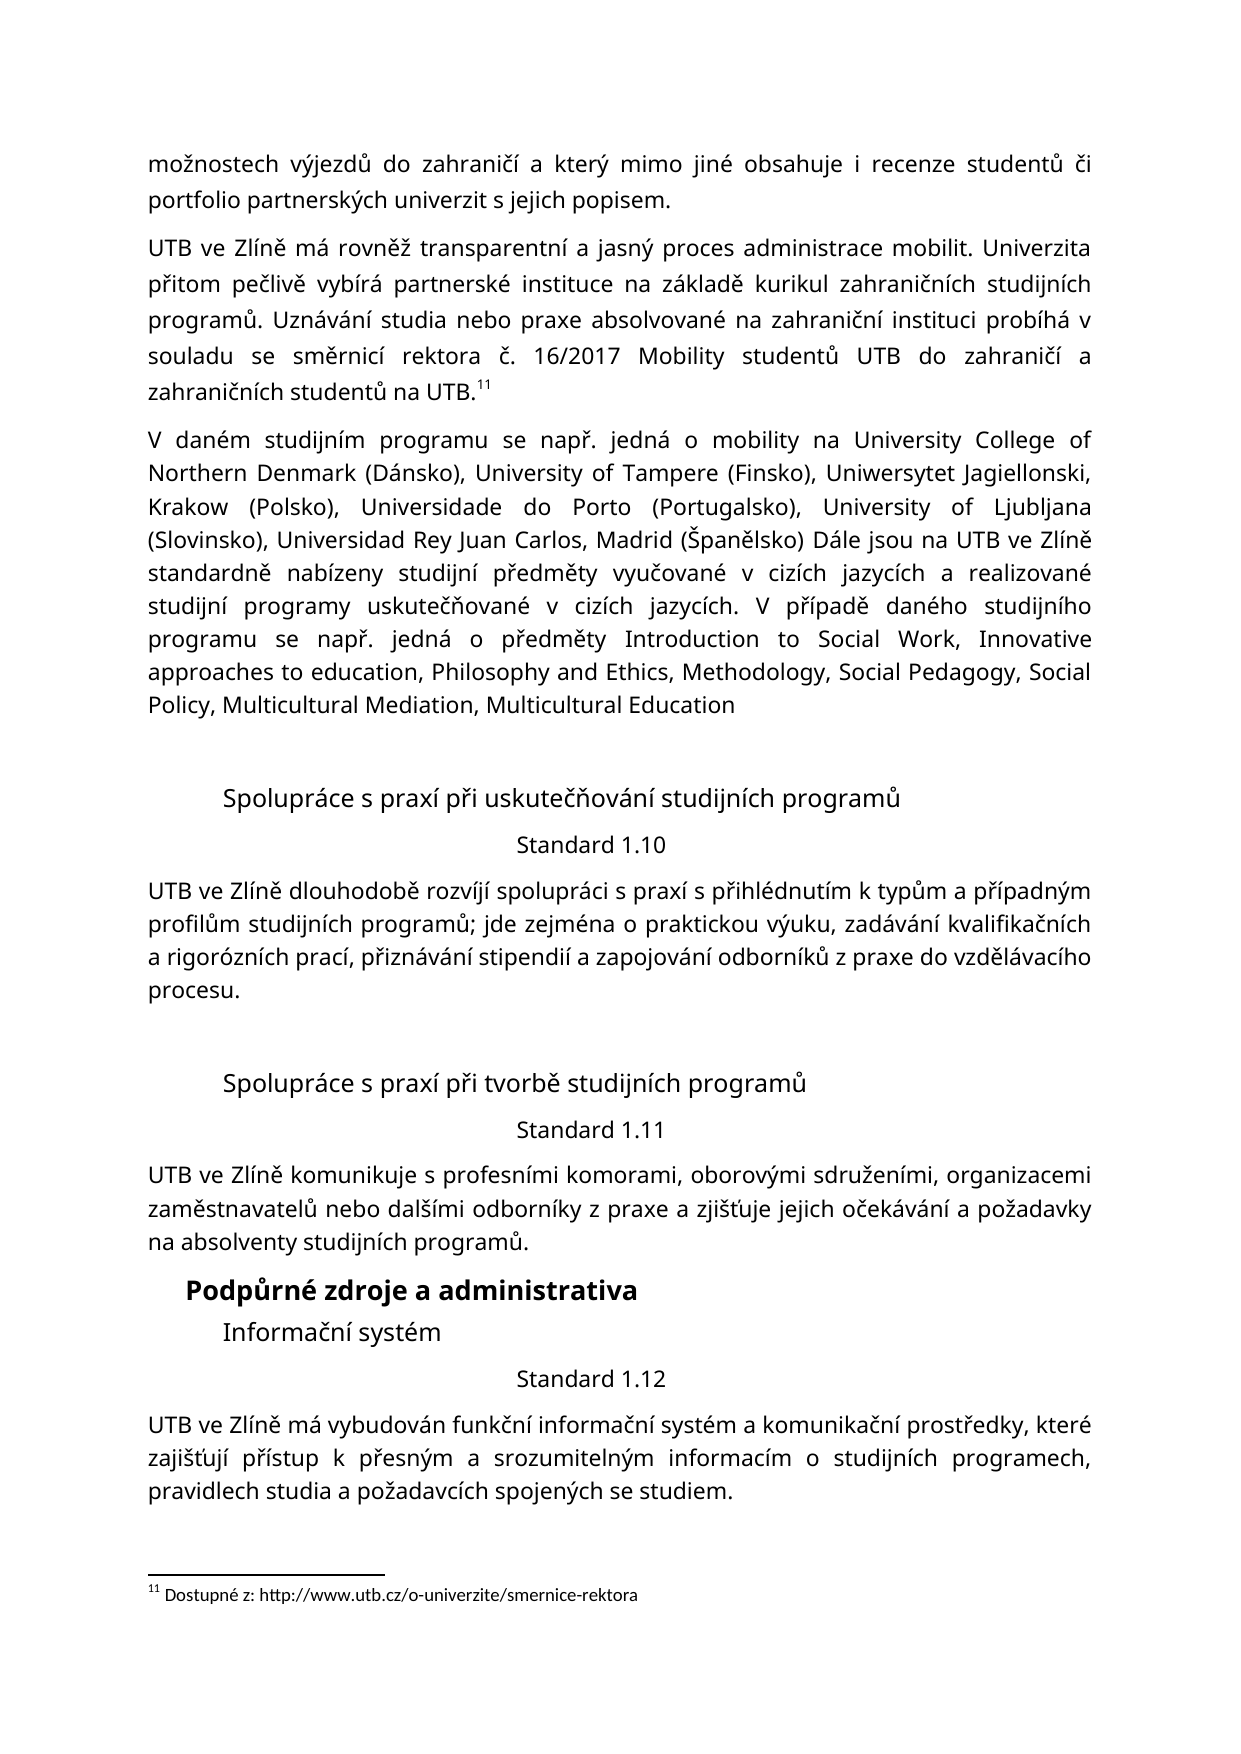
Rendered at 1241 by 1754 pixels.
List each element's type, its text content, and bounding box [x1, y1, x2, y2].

text UTB ve Zlíně má rovněž transparentní a jasný proces administrace mobilit. Univerzita přitom pečlivě vybírá partnerské instituce na základě kurikul zahraničních studijních programů. Uznávání studia nebo praxe absolvované na zahraniční instituci probíhá v souladu se směrnicí rektora č. 16/2017 Mobility studentů UTB do zahraničí a zahraničních studentů na UTB. [148, 232, 1093, 407]
text UTB ve Zlíně komunikuje s profesními komorami, oborovými sdruženími, organizacemi zaměstnavatelů nebo dalšími odborníky z praxe a zjišťuje jejich očekávání a požadavky na absolventy studijních programů. [148, 1159, 1093, 1257]
text Informační systém [223, 1314, 1093, 1348]
text UTB ve Zlíně dlouhodobě rozvíjí spolupráci s praxí s přihlédnutím k typům a případným profilům studijních programů; jde zejména o praktickou výuku, zadávání kvalifikačních a rigorózních prací, přiznávání stipendií a zapojování odborníků z praxe do vzdělávacího procesu. [148, 874, 1093, 1005]
text Standard 1.10 [148, 829, 1093, 860]
text Standard 1.11 [148, 1114, 1093, 1145]
text Spolupráce s praxí při tvorbě studijních programů [223, 1065, 1093, 1099]
text Standard 1.12 [148, 1363, 1093, 1394]
text Spolupráce s praxí při uskutečňování studijních programů [223, 780, 1093, 814]
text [148, 148, 1093, 215]
text Podpůrné zdroje a administrativa [185, 1271, 1093, 1308]
text UTB ve Zlíně má vybudován funkční informační systém a komunikační prostředky, které zajišťují přístup k přesným a srozumitelným informacím o studijních programech, pravidlech studia a požadavcích spojených se studiem. [148, 1409, 1093, 1506]
text V daném studijním programu se např. jedná o mobility na University College of Northern Denmark (Dánsko), University of Tampere (Finsko), Uniwersytet Jagiellonski, Krakow (Polsko), Universidade do Porto (Portugalsko), University of Ljubljana (Slovinsko), Universidad Rey Juan Carlos, Madrid (Španělsko) Dále jsou na UTB ve Zlíně standardně nabízeny studijní předměty vyučované v cizích jazycích a realizované studijní programy uskutečňované v cizích jazycích. V případě daného studijního programu se např. jedná o předměty Introduction to Social Work, Innovative approaches to education, Philosophy and Ethics, Methodology, Social Pedagogy, Social Policy, Multicultural Mediation, Multicultural Education [148, 424, 1093, 720]
